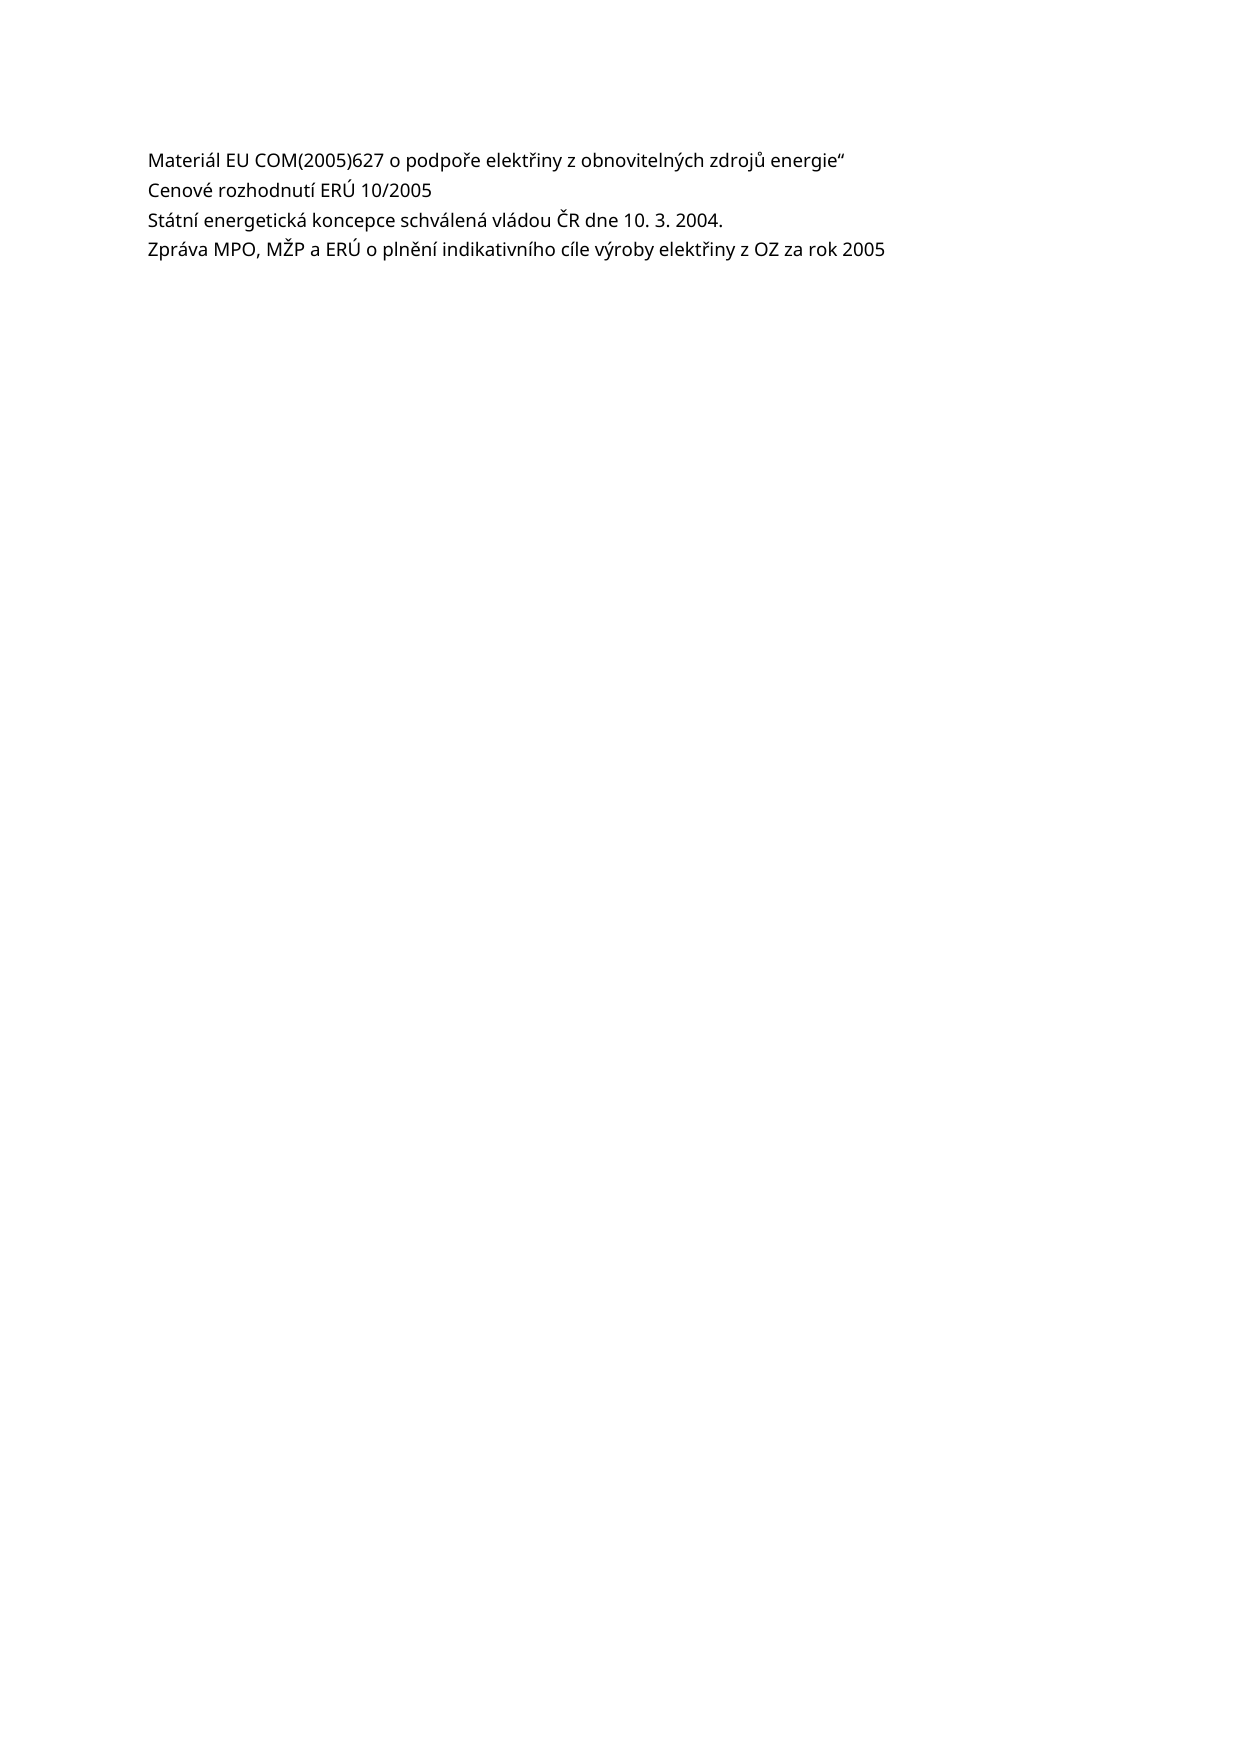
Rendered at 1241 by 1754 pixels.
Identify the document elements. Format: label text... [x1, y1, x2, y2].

text Materiál EU COM(2005)627 o podpoře elektřiny z obnovitelných zdrojů energie“ [148, 148, 1093, 173]
text Cenové rozhodnutí ERÚ 10/2005 [148, 177, 1093, 203]
text Zpráva MPO, MŽP a ERÚ o plnění indikativního cíle výroby elektřiny z OZ za rok 2005 [148, 237, 1093, 262]
text Státní energetická koncepce schválená vládou ČR dne 10. 3. 2004. [148, 207, 1093, 232]
